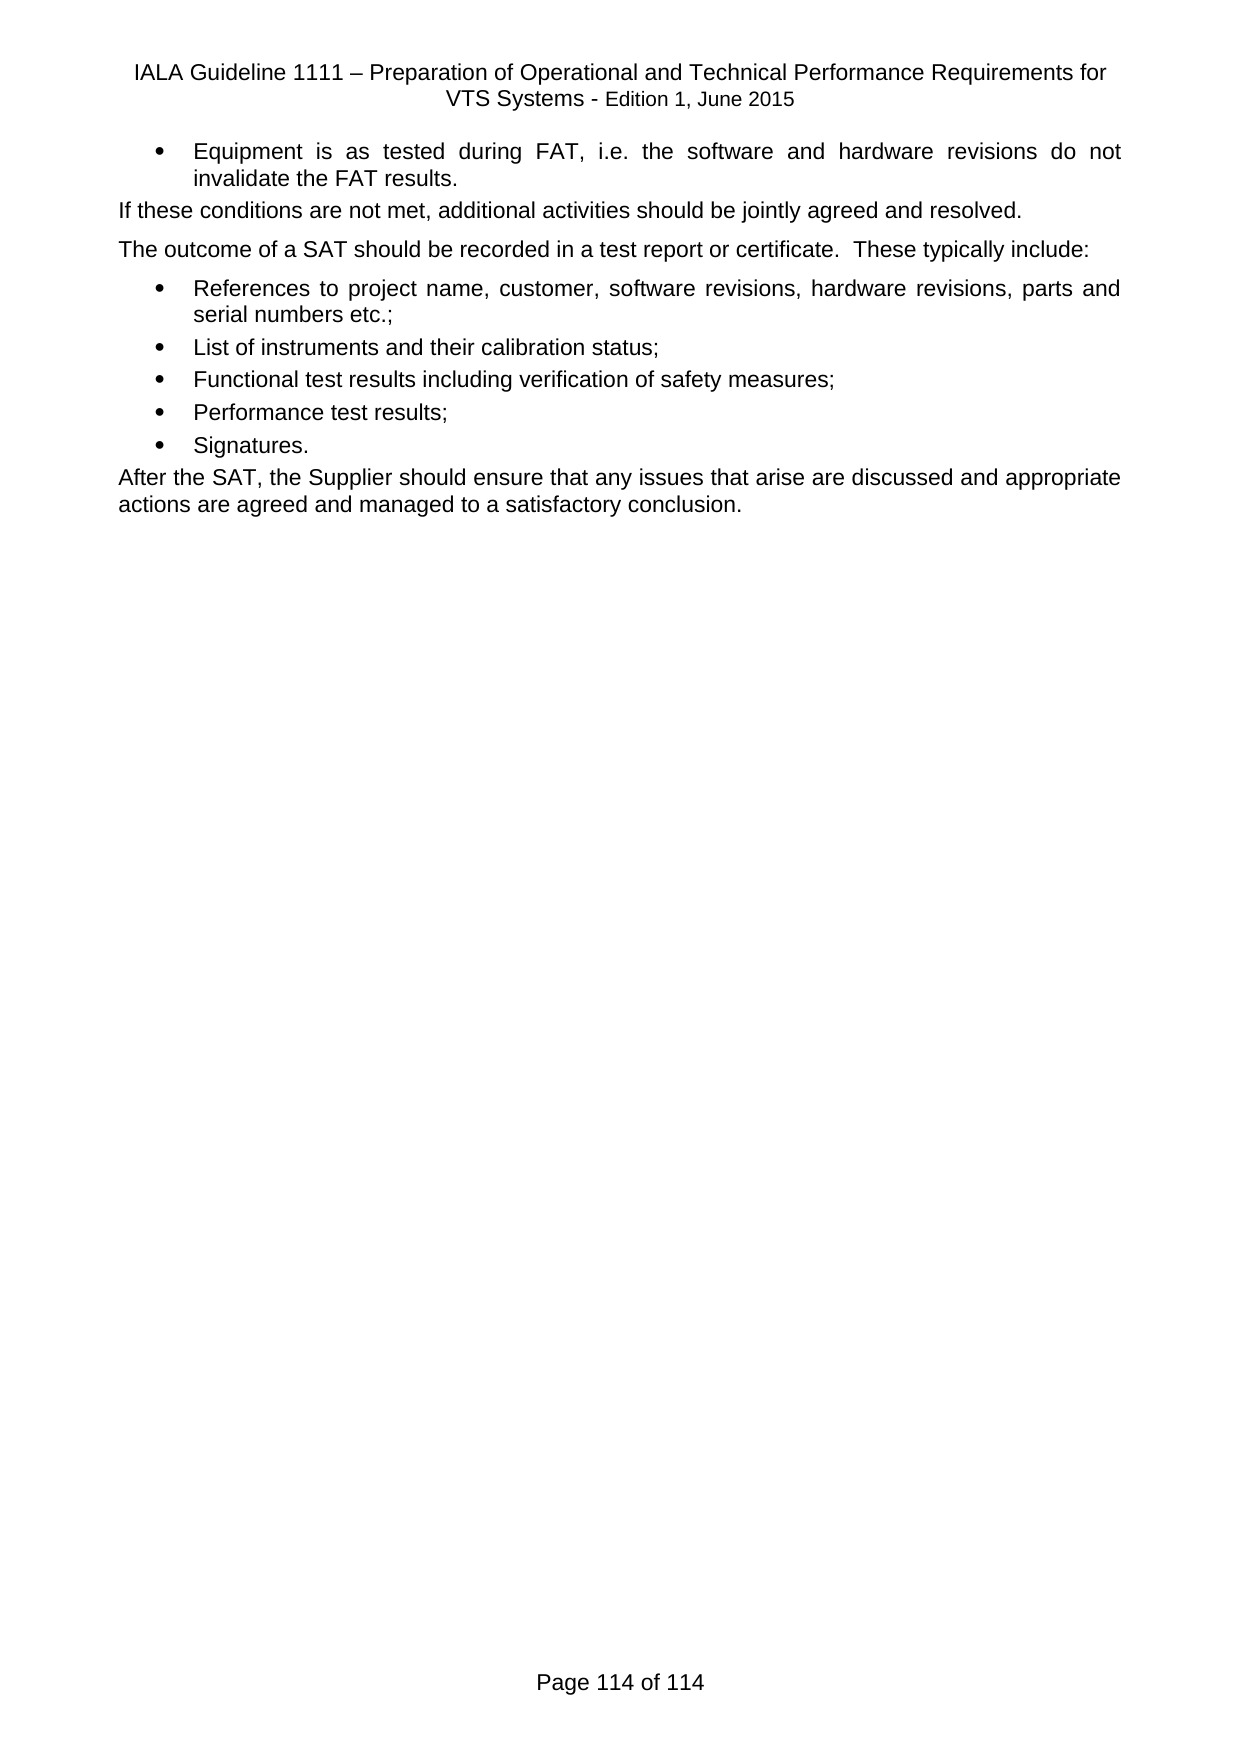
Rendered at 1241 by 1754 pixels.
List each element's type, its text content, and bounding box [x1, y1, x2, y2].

text Equipment is as tested during FAT, i.e. the software and hardware revisions do not invalidate the FAT results. [156, 138, 1122, 191]
text The outcome of a SAT should be recorded in a test report or certificate. These typically include: [118, 236, 1122, 262]
text After the SAT, the Supplier should ensure that any issues that arise are discussed and appropriate actions are agreed and managed to a satisfactory conclusion. [118, 464, 1122, 517]
text Performance test results; [156, 399, 1122, 425]
text List of instruments and their calibration status; [156, 334, 1122, 360]
text Functional test results including verification of safety measures; [156, 366, 1122, 393]
text References to project name, customer, software revisions, hardware revisions, parts and serial numbers etc.; [156, 275, 1122, 327]
text If these conditions are not met, additional activities should be jointly agreed and resolved. [118, 197, 1122, 223]
text Signatures. [156, 432, 1122, 458]
